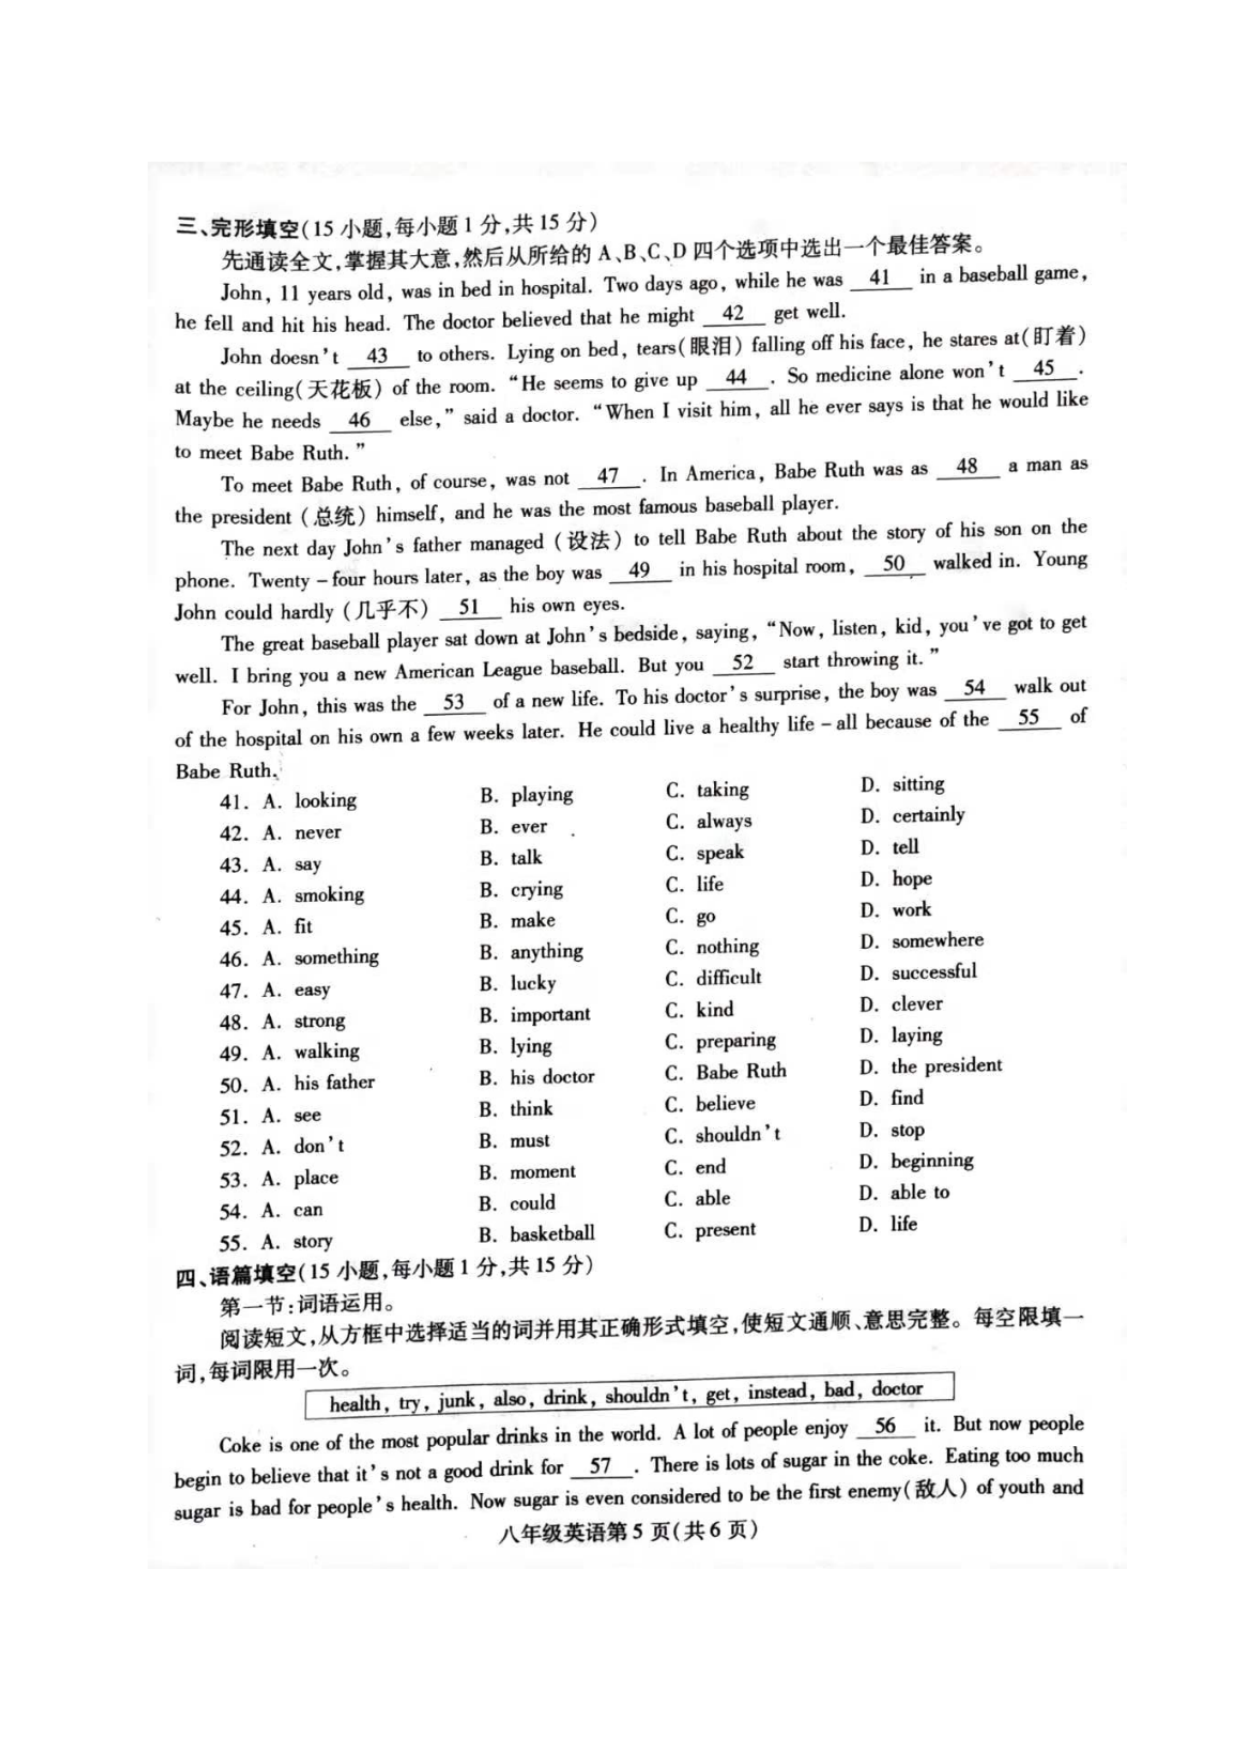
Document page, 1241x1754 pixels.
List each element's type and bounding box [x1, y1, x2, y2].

picture [149, 163, 1127, 1567]
